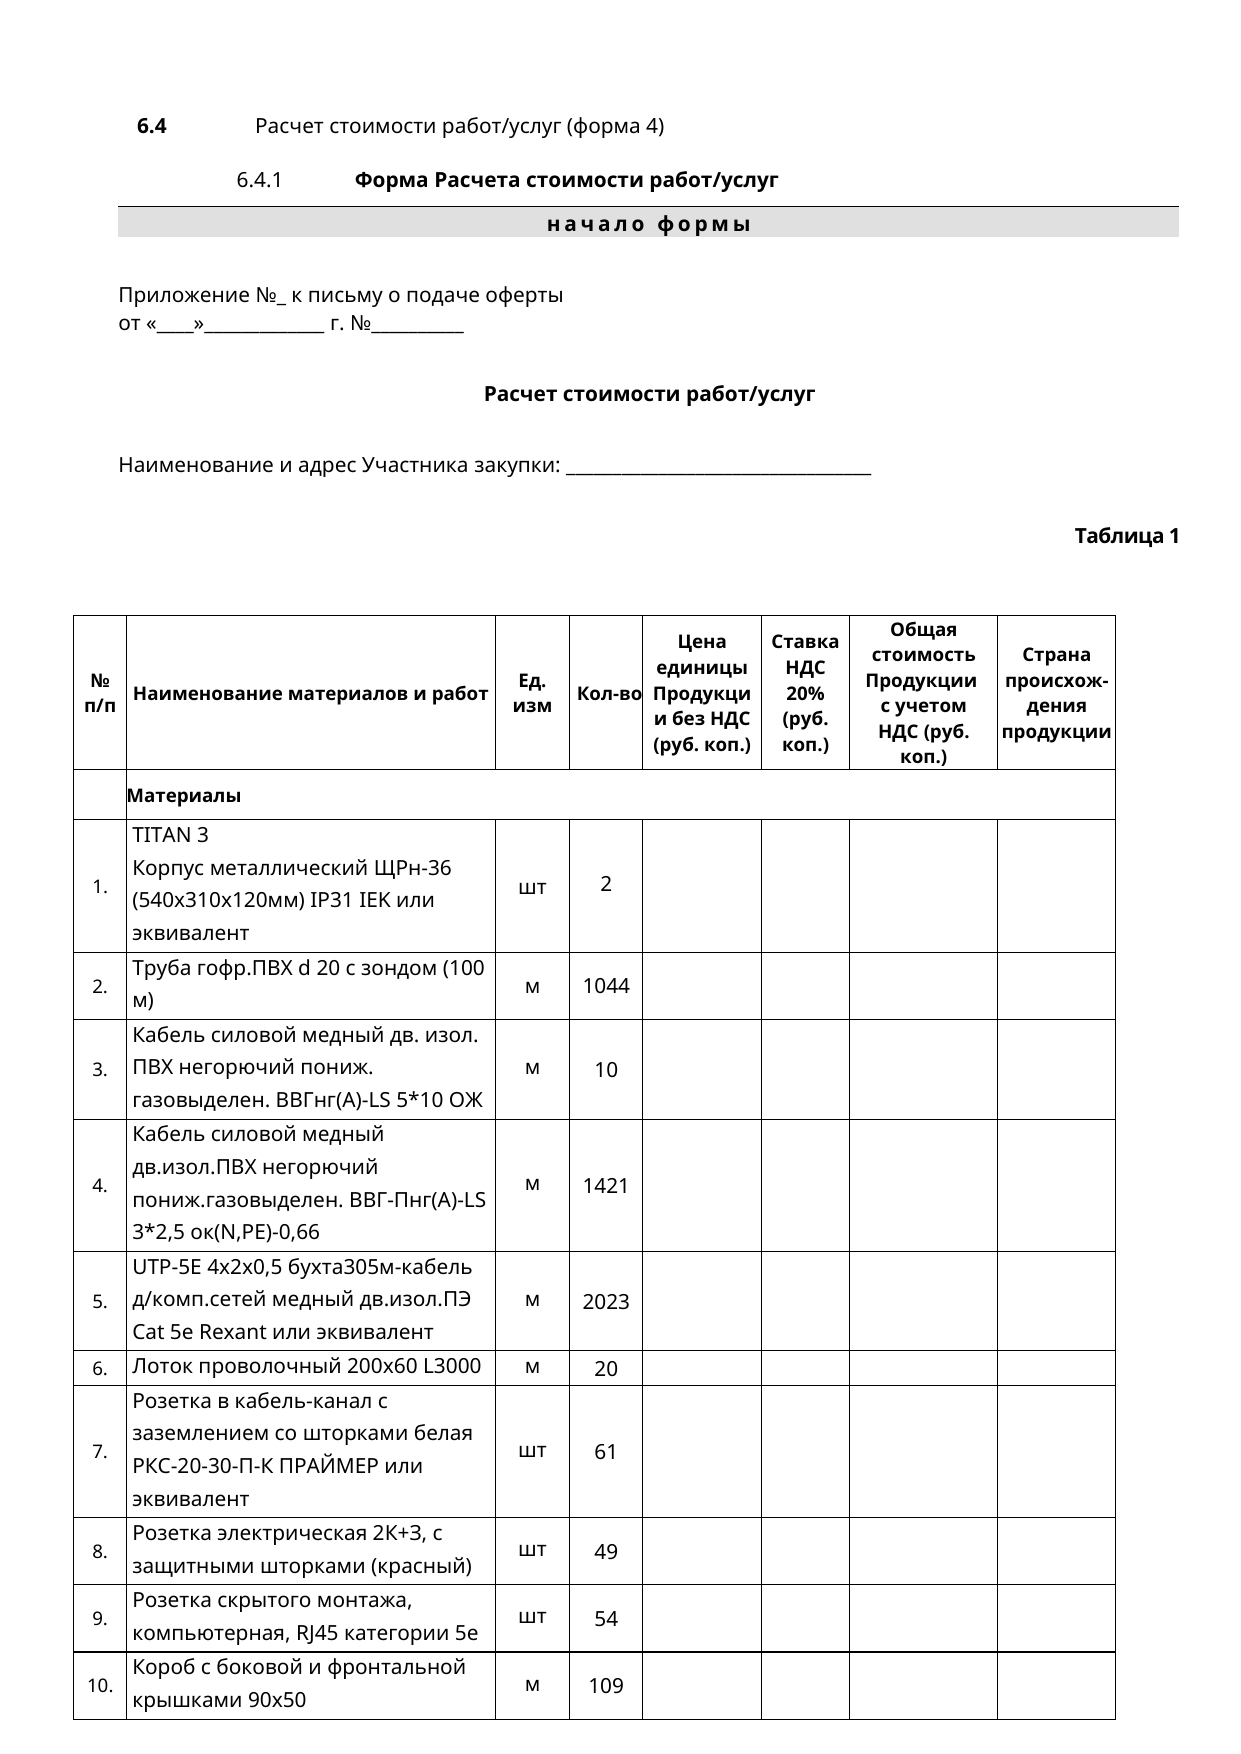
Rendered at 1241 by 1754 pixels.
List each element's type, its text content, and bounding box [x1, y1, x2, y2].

table_cell 6. [74, 1351, 126, 1385]
table_cell [643, 1585, 761, 1651]
table_cell [998, 1020, 1115, 1118]
table_cell м [496, 1351, 569, 1385]
table_cell м [496, 1252, 569, 1350]
table_cell Розетка скрытого монтажа, компьютерная, RJ45 категории 5e [127, 1585, 495, 1651]
table_cell Труба гофр.ПВХ d 20 с зондом (100 м) [127, 953, 495, 1019]
table_cell TITAN 3 Корпус металлический ЩРн-36 (540х310х120мм) IP31 IEK или эквивалент [127, 820, 495, 952]
table_cell Кабель силовой медный дв. изол. ПВХ негорючий пониж. газовыделен. ВВГнг(A)-LS 5*10 ОЖ [127, 1020, 495, 1118]
text Таблица 1 [118, 521, 1181, 550]
table_cell [762, 1120, 849, 1251]
table_cell м [496, 1020, 569, 1118]
table_cell 4. [74, 1120, 126, 1251]
table_cell [998, 820, 1115, 952]
table_cell 20 [570, 1351, 642, 1385]
table_cell [74, 770, 126, 819]
table_cell Короб с боковой и фронтальной крышками 90х50 [127, 1653, 495, 1718]
table_cell 1044 [570, 953, 642, 1019]
table_header Цена единицы Продукции без НДС (руб. коп.) [643, 616, 761, 769]
table_cell [643, 953, 761, 1019]
table_cell [850, 1351, 997, 1385]
table_cell Лоток проволочный 200х60 L3000 [127, 1351, 495, 1385]
table_cell [998, 1386, 1115, 1517]
table_header Кол-во [570, 616, 642, 769]
table_cell Розетка в кабель-канал с заземлением со шторками белая РКС-20-30-П-К ПРАЙМЕР или эквивалент [127, 1386, 495, 1517]
table_cell 2 [570, 820, 642, 952]
table_cell 2023 [570, 1252, 642, 1350]
table_cell [762, 1585, 849, 1651]
table_cell [643, 820, 761, 952]
table_cell [998, 953, 1115, 1019]
table_cell [850, 1386, 997, 1517]
table_cell шт [496, 1585, 569, 1651]
table_cell [850, 820, 997, 952]
table_cell [643, 1386, 761, 1517]
table_cell [998, 1120, 1115, 1251]
table_cell [762, 1252, 849, 1350]
subtitle Расчет стоимости работ/услуг (форма 4) [137, 111, 1181, 140]
table_cell 3. [74, 1020, 126, 1118]
table_header № п/п [74, 616, 126, 769]
table_cell 109 [570, 1653, 642, 1718]
table_cell [998, 1585, 1115, 1651]
table_cell 10 [570, 1020, 642, 1118]
table_cell 1421 [570, 1120, 642, 1251]
table_cell [850, 1653, 997, 1718]
table_header Общая стоимость Продукции с учетом НДС (руб. коп.) [850, 616, 997, 769]
table_cell [762, 1351, 849, 1385]
table_cell [643, 1518, 761, 1584]
table_cell 61 [570, 1386, 642, 1517]
table_cell [850, 1020, 997, 1118]
table_header Ставка НДС 20% (руб. коп.) [762, 616, 849, 769]
table_cell [643, 1120, 761, 1251]
text Расчет стоимости работ/услуг [118, 379, 1181, 408]
table_cell [998, 1351, 1115, 1385]
table_cell [998, 1518, 1115, 1584]
table_cell [762, 1020, 849, 1118]
table_cell шт [496, 1386, 569, 1517]
table_cell [762, 1518, 849, 1584]
table_header Наименование материалов и работ [127, 616, 495, 769]
table_cell Розетка электрическая 2К+З, с защитными шторками (красный) [127, 1518, 495, 1584]
table_cell [762, 1653, 849, 1718]
text Наименование и адрес Участника закупки: _________________________________ [118, 450, 1181, 479]
table_cell [762, 820, 849, 952]
table_cell 9. [74, 1585, 126, 1651]
table_cell 8. [74, 1518, 126, 1584]
table_cell шт [496, 820, 569, 952]
table_cell [850, 1518, 997, 1584]
table_cell [850, 1252, 997, 1350]
table_cell [850, 1120, 997, 1251]
table_cell 7. [74, 1386, 126, 1517]
table_cell [998, 1653, 1115, 1718]
table_cell м [496, 953, 569, 1019]
table_cell [643, 1252, 761, 1350]
table_cell 49 [570, 1518, 642, 1584]
table_cell [643, 1020, 761, 1118]
table_cell 1. [74, 820, 126, 952]
table_cell [643, 1351, 761, 1385]
table_cell 54 [570, 1585, 642, 1651]
table_cell [850, 1585, 997, 1651]
table_cell [643, 1653, 761, 1718]
table_cell Материалы [127, 770, 1115, 819]
table_cell [850, 953, 997, 1019]
table_cell [998, 1252, 1115, 1350]
table_cell UTP-5E 4х2х0,5 бухта305м-кабель д/комп.сетей медный дв.изол.ПЭ Cat 5е Rexant или эквивалент [127, 1252, 495, 1350]
text начало формы [118, 207, 1179, 237]
table_header Ед. изм [496, 616, 569, 769]
table_cell м [496, 1120, 569, 1251]
table_cell [762, 953, 849, 1019]
table_cell 5. [74, 1252, 126, 1350]
table_header Страна происхож-дения продукции [998, 616, 1115, 769]
table_cell м [496, 1653, 569, 1718]
table_cell [762, 1386, 849, 1517]
table_cell Кабель силовой медный дв.изол.ПВХ негорючий пониж.газовыделен. ВВГ-Пнг(A)-LS 3*2,5 ок(N,PE)-0,66 [127, 1120, 495, 1251]
table_cell 10. [74, 1653, 126, 1718]
table_cell шт [496, 1518, 569, 1584]
text Приложение №_ к письму о подаче оферты от «____»_____________ г. №__________ [118, 280, 1181, 337]
list Форма Расчета стоимости работ/услуг [236, 165, 1181, 193]
table_cell 2. [74, 953, 126, 1019]
